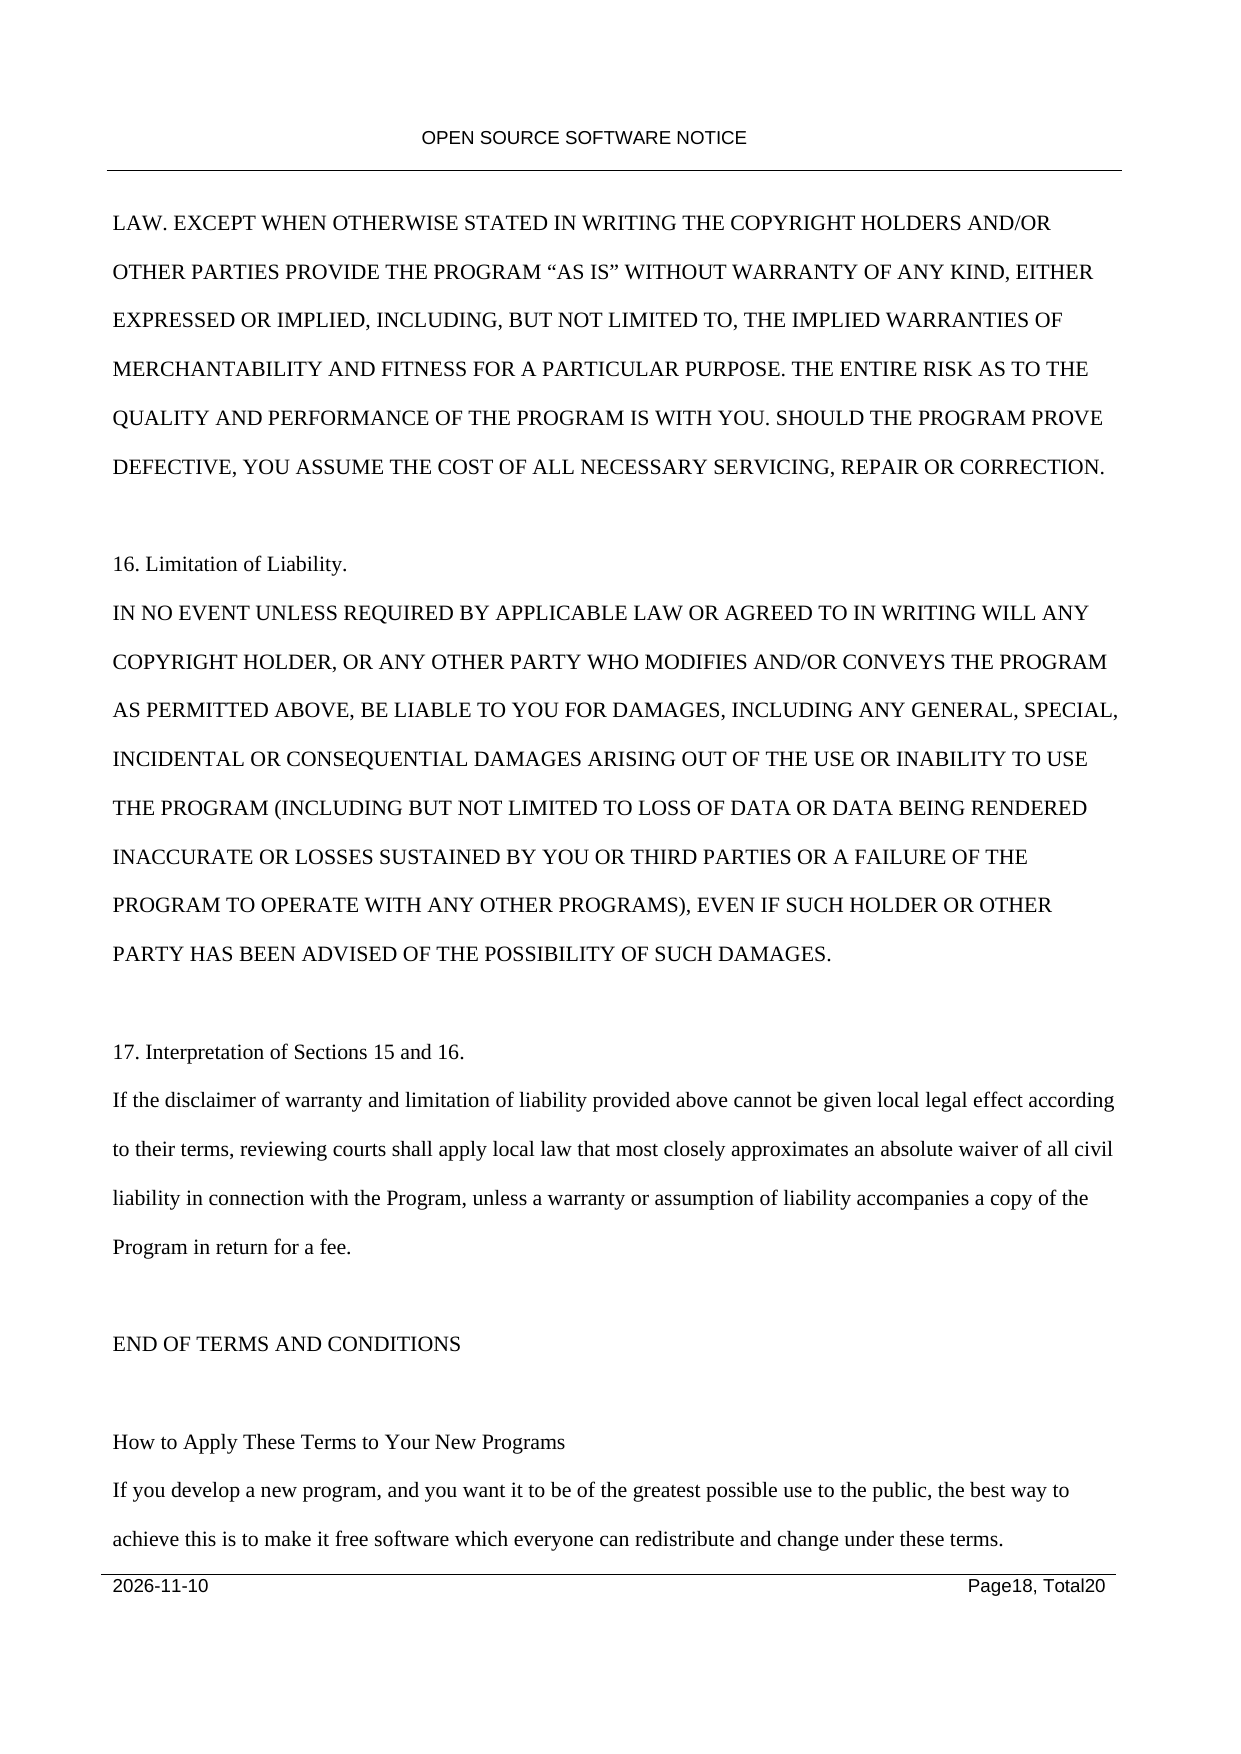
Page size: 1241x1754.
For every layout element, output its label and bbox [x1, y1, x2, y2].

text [112, 206, 1128, 1555]
